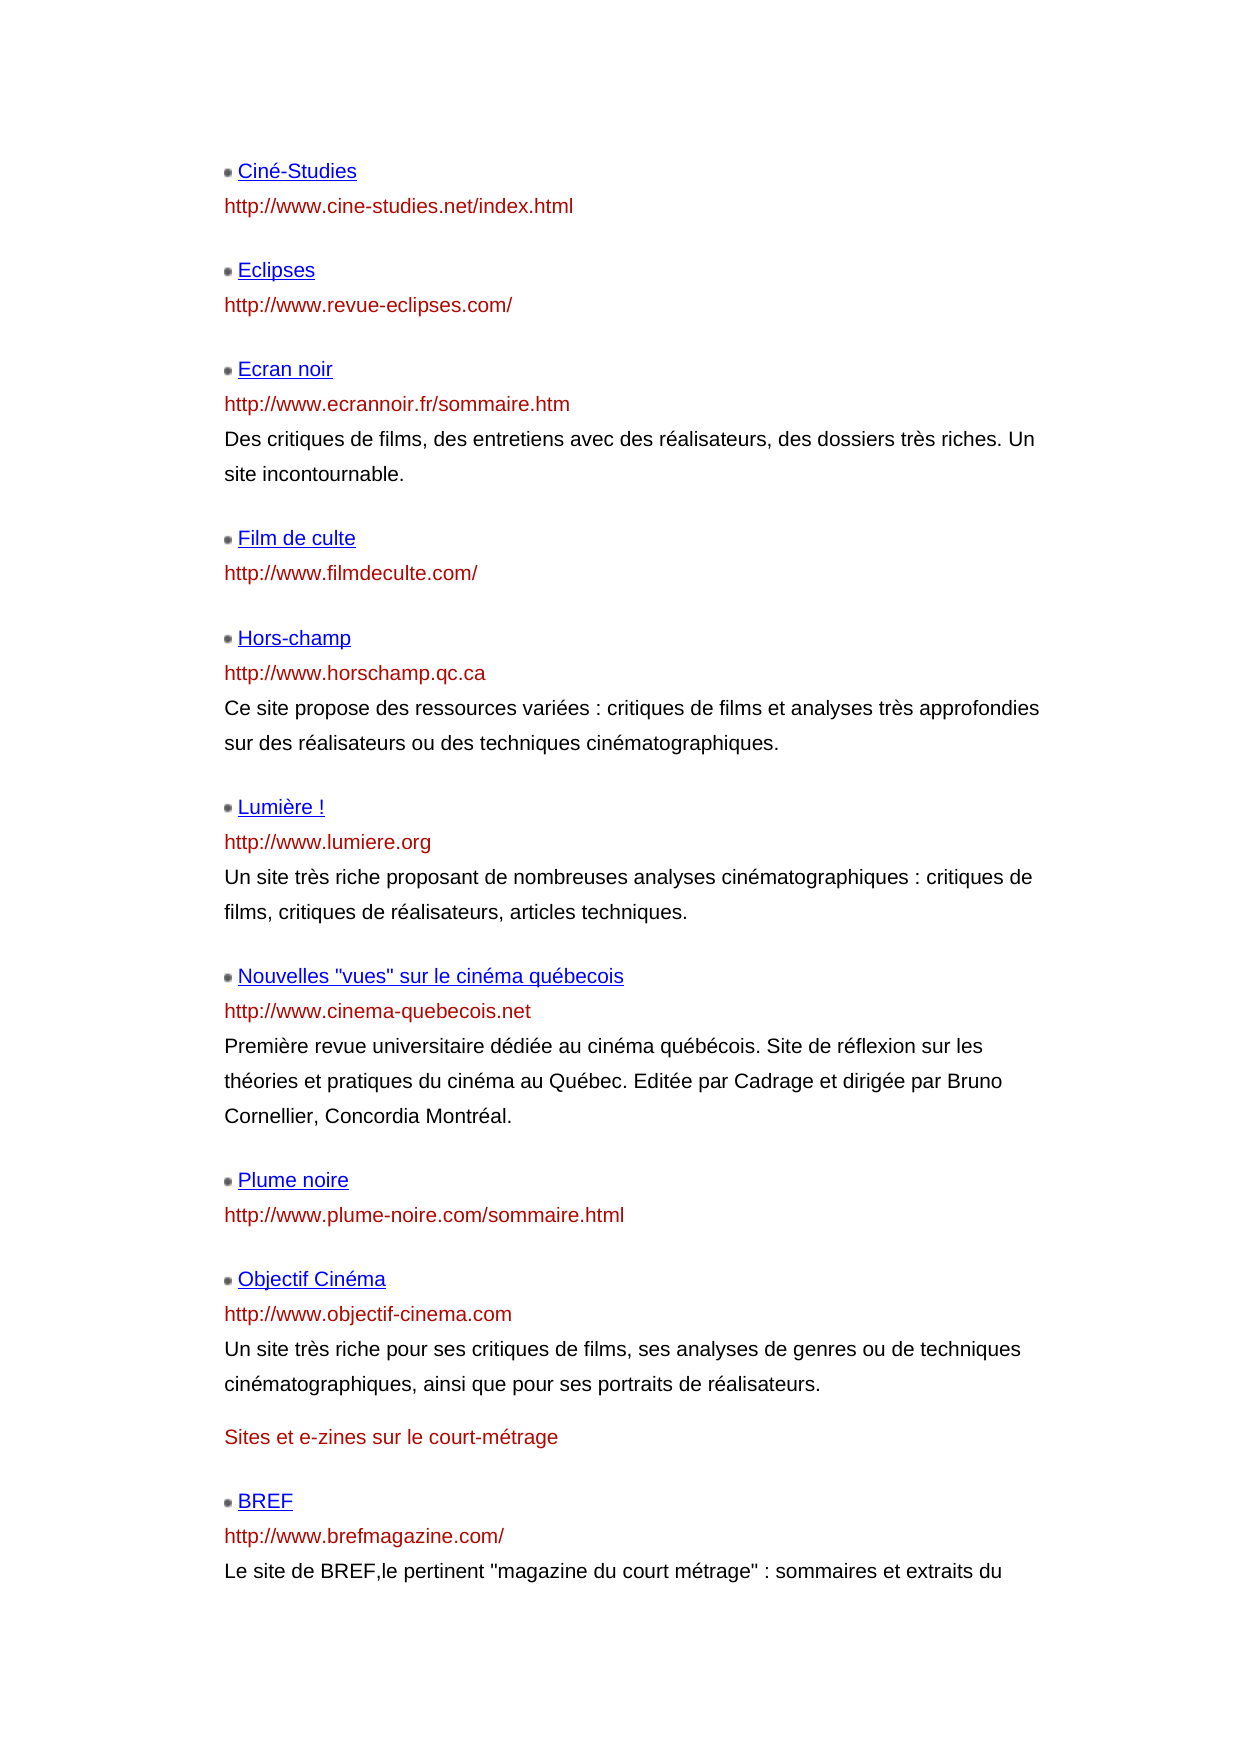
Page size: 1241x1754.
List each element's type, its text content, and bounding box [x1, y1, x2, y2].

text Objectif Cinéma http://www.objectif-cinema.com Un site très riche pour ses critiques de films, ses analyses de genres ou de techniques cinématographiques, ainsi que pour ses portraits de réalisateurs. [224, 1256, 1047, 1396]
text Film de culte http://www.filmdeculte.com/ [224, 515, 1047, 585]
picture [224, 1485, 232, 1509]
picture [224, 959, 232, 984]
text Ciné-Studies http://www.cine-studies.net/index.html [224, 148, 1047, 218]
picture [224, 353, 232, 377]
text Nouvelles "vues" sur le cinéma québecois http://www.cinema-quebecois.net Première revue universitaire dédiée au cinéma québécois. Site de réflexion sur les théories et pratiques du cinéma au Québec. Editée par Cadrage et dirigée par Bruno Cornellier, Concordia Montréal. [224, 953, 1047, 1128]
text Hors-champ http://www.horschamp.qc.ca Ce site propose des ressources variées : critiques de films et analyses très approfondies sur des réalisateurs ou des techniques cinématographiques. [224, 614, 1047, 754]
picture [224, 253, 232, 278]
picture [224, 154, 232, 179]
picture [224, 522, 232, 546]
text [224, 1478, 1047, 1583]
text Plume noire http://www.plume-noire.com/sommaire.html [224, 1157, 1047, 1227]
subtitle Sites et e-zines sur le court-métrage [224, 1425, 1063, 1449]
picture [224, 1163, 232, 1188]
text Eclipses http://www.revue-eclipses.com/ [224, 247, 1047, 317]
text Lumière ! http://www.lumiere.org Un site très riche proposant de nombreuses analyses cinématographiques : critiques de films, critiques de réalisateurs, articles techniques. [224, 783, 1047, 923]
picture [224, 790, 232, 814]
picture [224, 621, 232, 645]
picture [224, 1263, 232, 1287]
text Ecran noir http://www.ecrannoir.fr/sommaire.htm Des critiques de films, des entretiens avec des réalisateurs, des dossiers très riches. Un site incontournable. [224, 346, 1047, 486]
